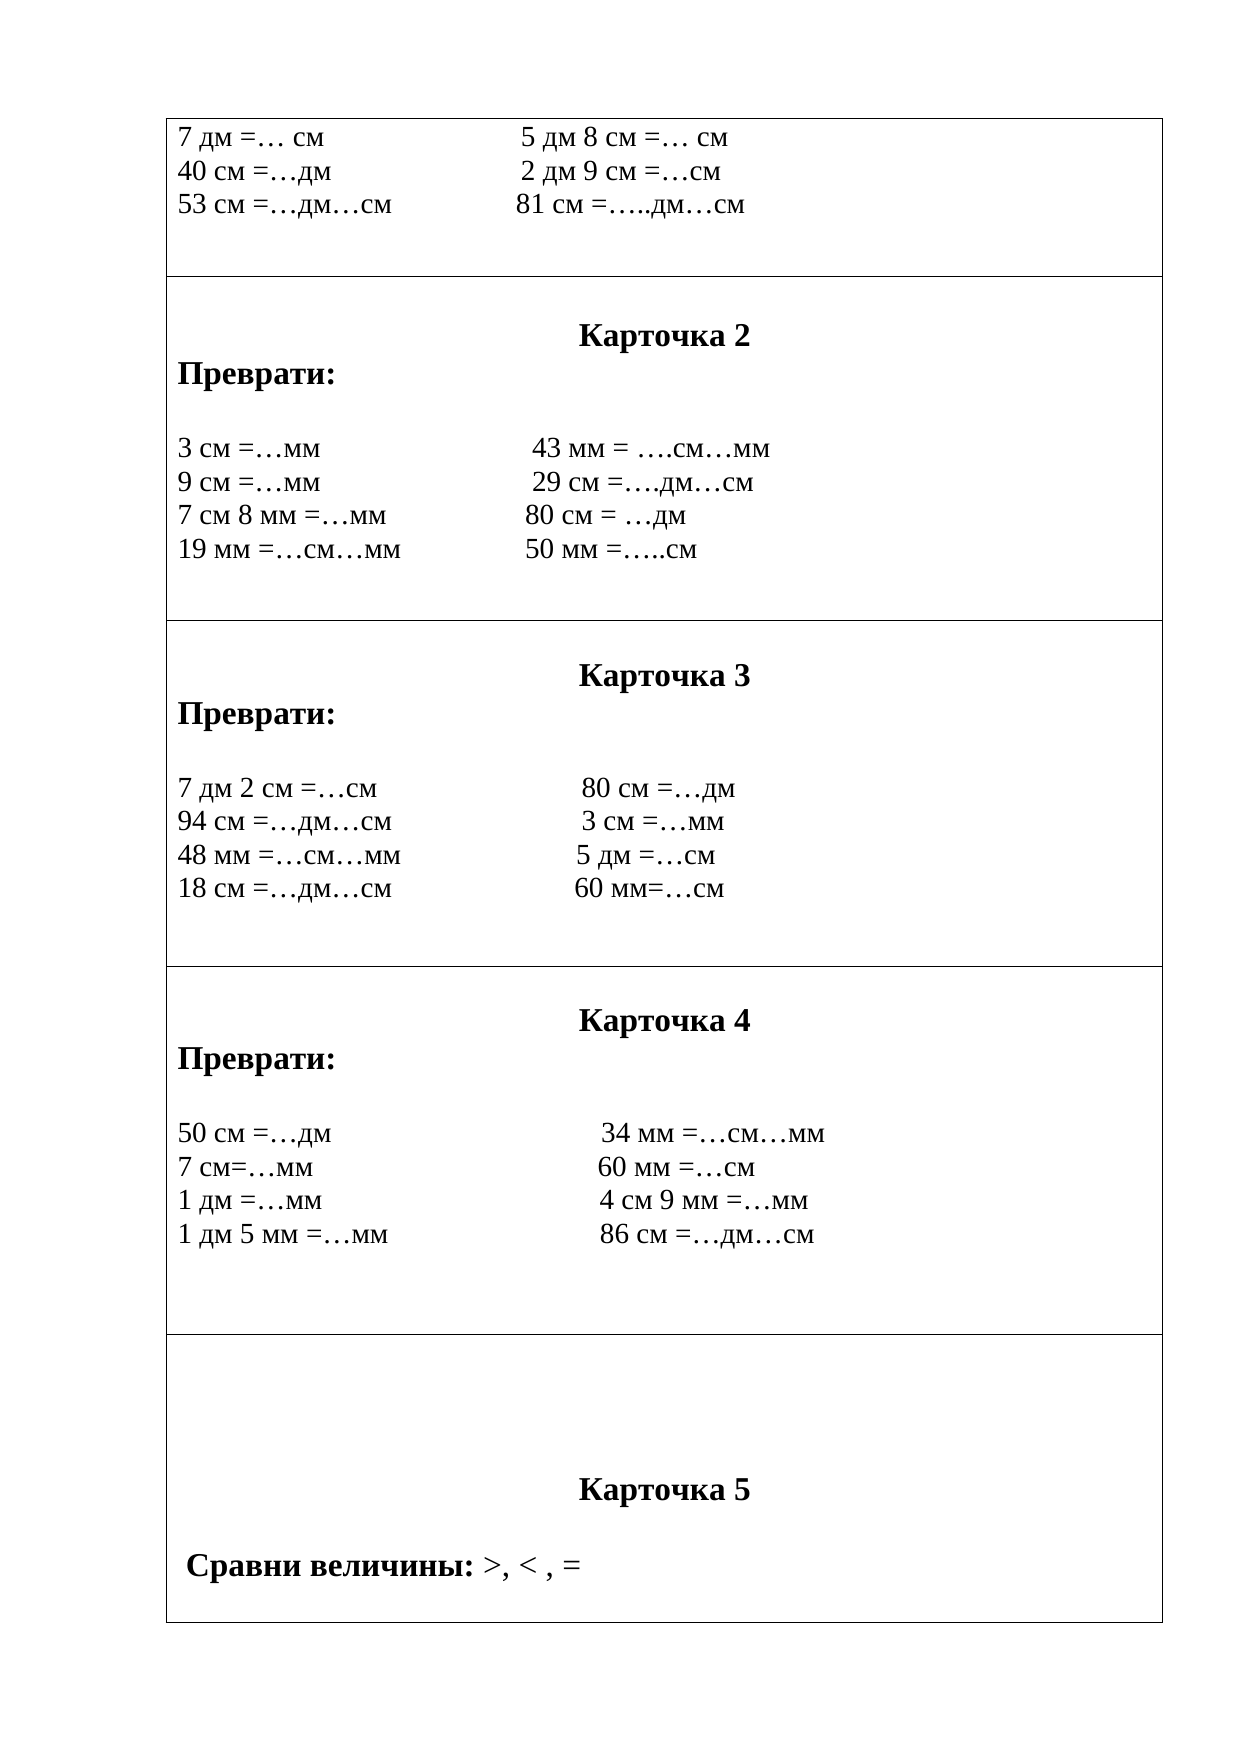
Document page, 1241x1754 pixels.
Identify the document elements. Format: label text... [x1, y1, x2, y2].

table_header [167, 119, 1162, 276]
table_cell Карточка 3 Преврати: 7 дм 2 см =…см 80 см =…дм 94 см =…дм…см 3 см =…мм 48 мм =…см…мм 5 дм =…см 18 см =…дм…см 60 мм=…см [167, 621, 1162, 966]
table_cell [167, 1335, 1162, 1622]
table_cell Карточка 4 Преврати: 50 см =…дм 34 мм =…см…мм 7 см=…мм 60 мм =…см 1 дм =…мм 4 см 9 мм =…мм 1 дм 5 мм =…мм 86 см =…дм…см [167, 967, 1162, 1333]
table_cell Карточка 2 Преврати: 3 см =…мм 43 мм = ….см…мм 9 см =…мм 29 см =….дм…см 7 см 8 мм =…мм 80 см = …дм 19 мм =…см…мм 50 мм =…..см [167, 277, 1162, 620]
